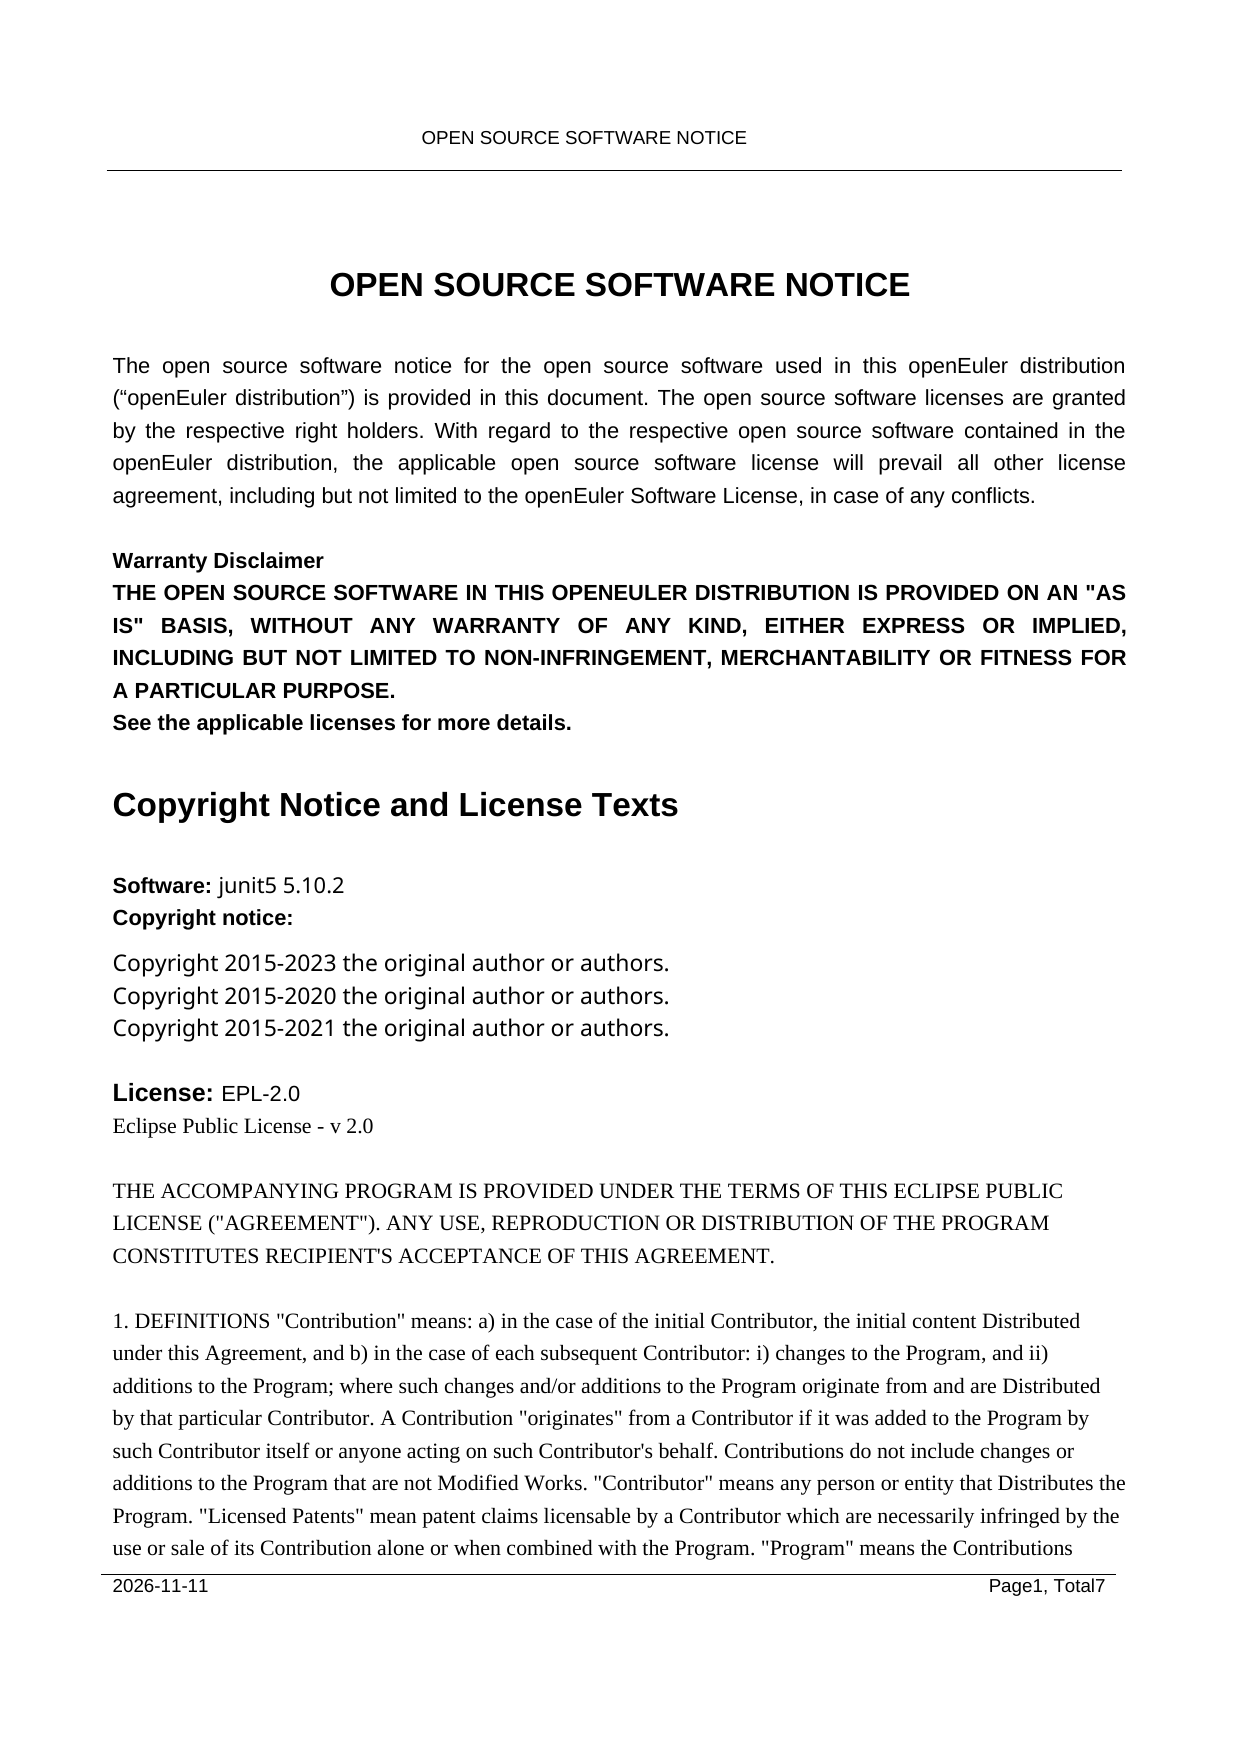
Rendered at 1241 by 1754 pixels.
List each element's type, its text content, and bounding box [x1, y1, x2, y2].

text License: EPL-2.0 [112, 1077, 1128, 1109]
text THE OPEN SOURCE SOFTWARE IN THIS OPENEULER DISTRIBUTION IS PROVIDED ON AN "AS IS" BASIS, WITHOUT ANY WARRANTY OF ANY KIND, EITHER EXPRESS OR IMPLIED, INCLUDING BUT NOT LIMITED TO NON-INFRINGEMENT, MERCHANTABILITY OR FITNESS FOR A PARTICULAR PURPOSE. See the applicable licenses for more details. [112, 576, 1128, 739]
text The open source software notice for the open source software used in this openEuler distribution (“openEuler distribution”) is provided in this document. The open source software licenses are granted by the respective right holders. With regard to the respective open source software contained in the openEuler distribution, the applicable open source software license will prevail all other license agreement, including but not limited to the openEuler Software License, in case of any conflicts. [112, 349, 1128, 511]
title Software: junit5 5.10.2 [112, 869, 1128, 901]
text Warranty Disclaimer [112, 544, 1128, 576]
text Copyright 2015-2023 the original author or authors. Copyright 2015-2020 the original author or authors. Copyright 2015-2021 the original author or authors. [112, 947, 1128, 1077]
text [112, 1109, 1128, 1564]
text Copyright notice: [112, 901, 1128, 934]
text Copyright Notice and License Texts [112, 771, 1128, 836]
text OPEN SOURCE SOFTWARE NOTICE [112, 251, 1128, 316]
